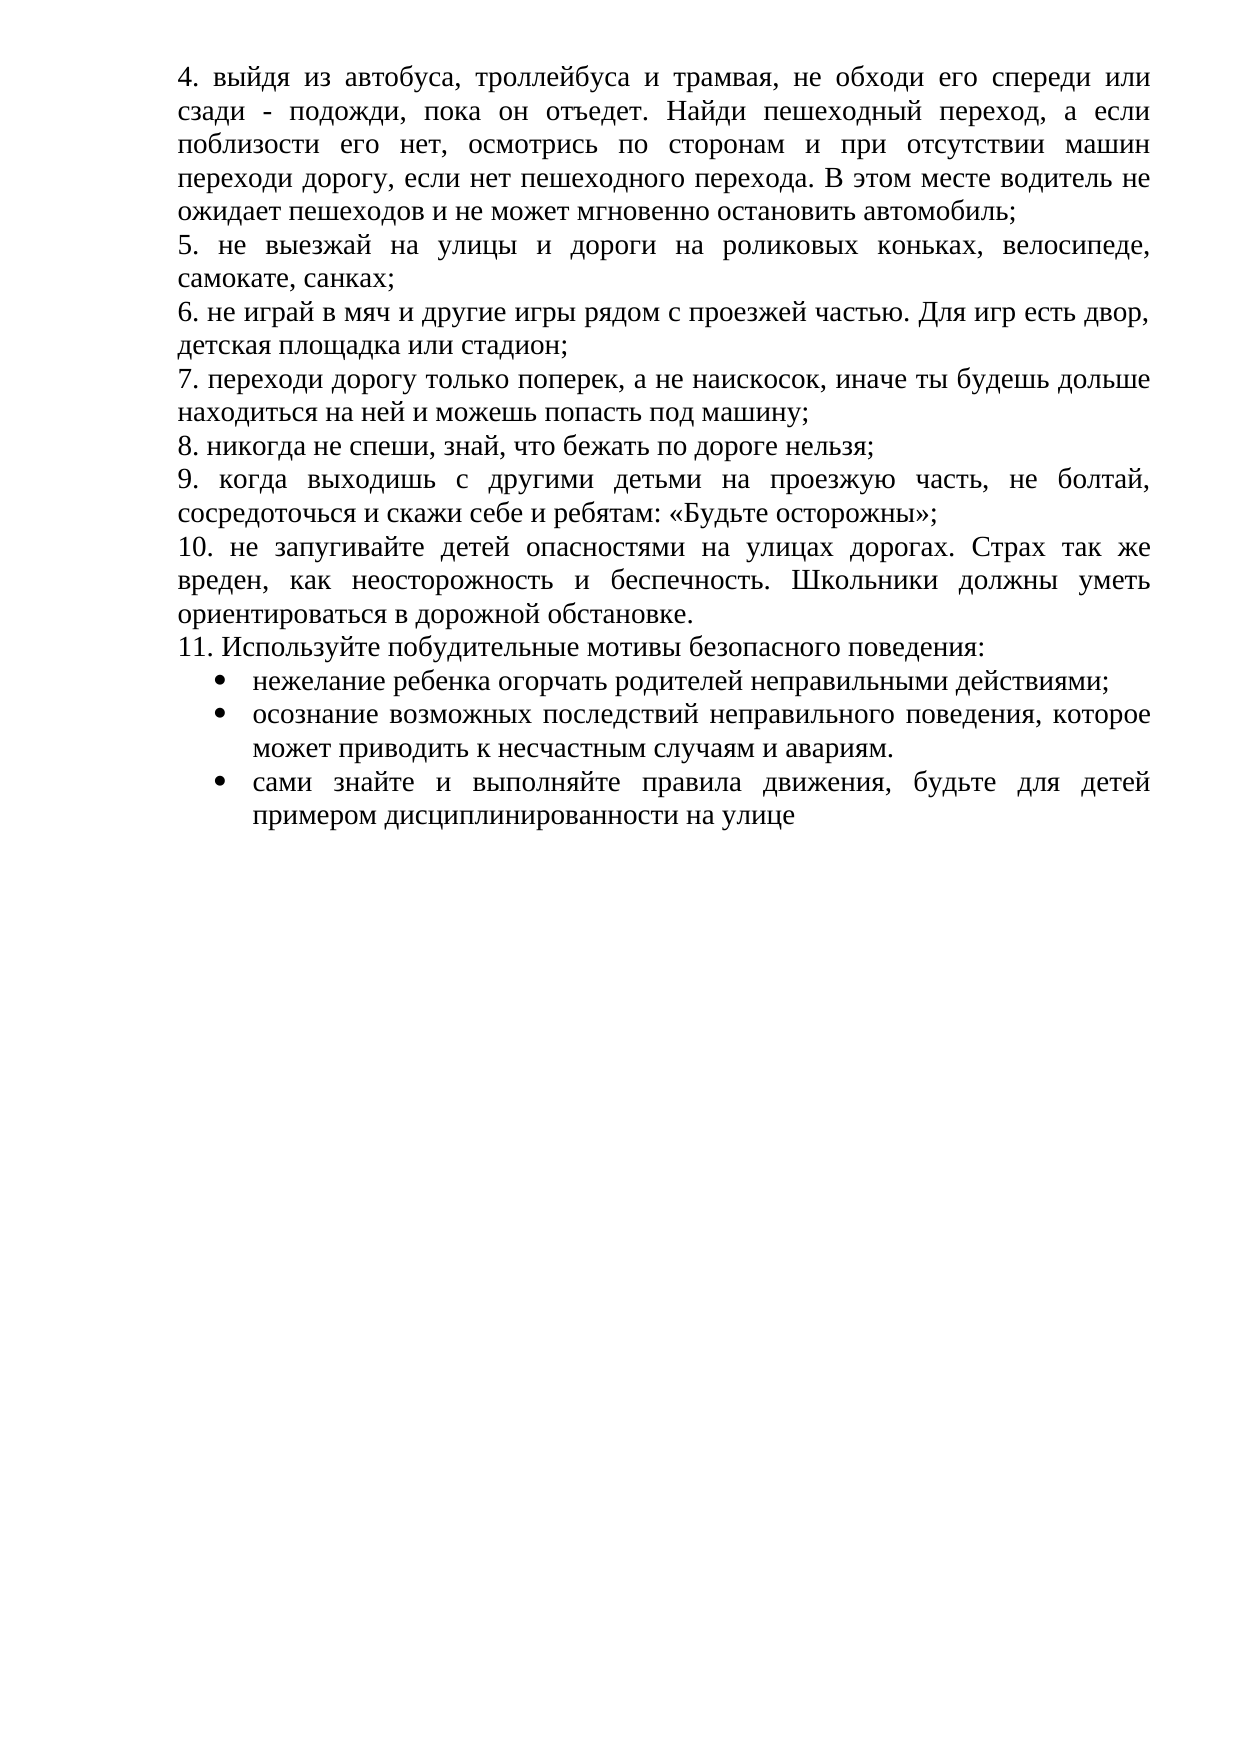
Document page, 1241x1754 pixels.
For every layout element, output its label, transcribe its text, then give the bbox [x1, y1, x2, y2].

text 9. когда выходишь с другими детьми на проезжую часть, не болтай, сосредоточься и скажи себе и ребятам: «Будьте осторожны»; [177, 462, 1152, 529]
list сами знайте и выполняйте правила движения, будьте для детей примером дисциплинированности на улице [215, 764, 1152, 831]
text 8. никогда не спеши, знай, что бежать по дороге нельзя; [177, 428, 1152, 462]
text 4. выйдя из автобуса, троллейбуса и трамвая, не обходи его спереди или сзади - подожди, пока он отъедет. Найди пешеходный переход, а если поблизости его нет, осмотрись по сторонам и при отсутствии машин переходи дорогу, если нет пешеходного перехода. В этом месте водитель не ожидает пешеходов и не может мгновенно остановить автомобиль; [177, 59, 1152, 227]
text 7. переходи дорогу только поперек, а не наискосок, иначе ты будешь дольше находиться на ней и можешь попасть под машину; [177, 361, 1152, 428]
text 5. не выезжай на улицы и дороги на роликовых коньках, велосипеде, самокате, санках; [177, 227, 1152, 294]
list нежелание ребенка огорчать родителей неправильными действиями; [215, 663, 1152, 696]
text 10. не запугивайте детей опасностями на улицах дорогах. Страх так же вреден, как неосторожность и беспечность. Школьники должны уметь ориентироваться в дорожной обстановке. [177, 529, 1152, 629]
text 11. Используйте побудительные мотивы безопасного поведения: [177, 629, 1152, 663]
text 6. не играй в мяч и другие игры рядом с проезжей частью. Для игр есть двор, детская площадка или стадион; [177, 294, 1152, 361]
list осознание возможных последствий неправильного поведения, которое может приводить к несчастным случаям и авариям. [215, 696, 1152, 764]
